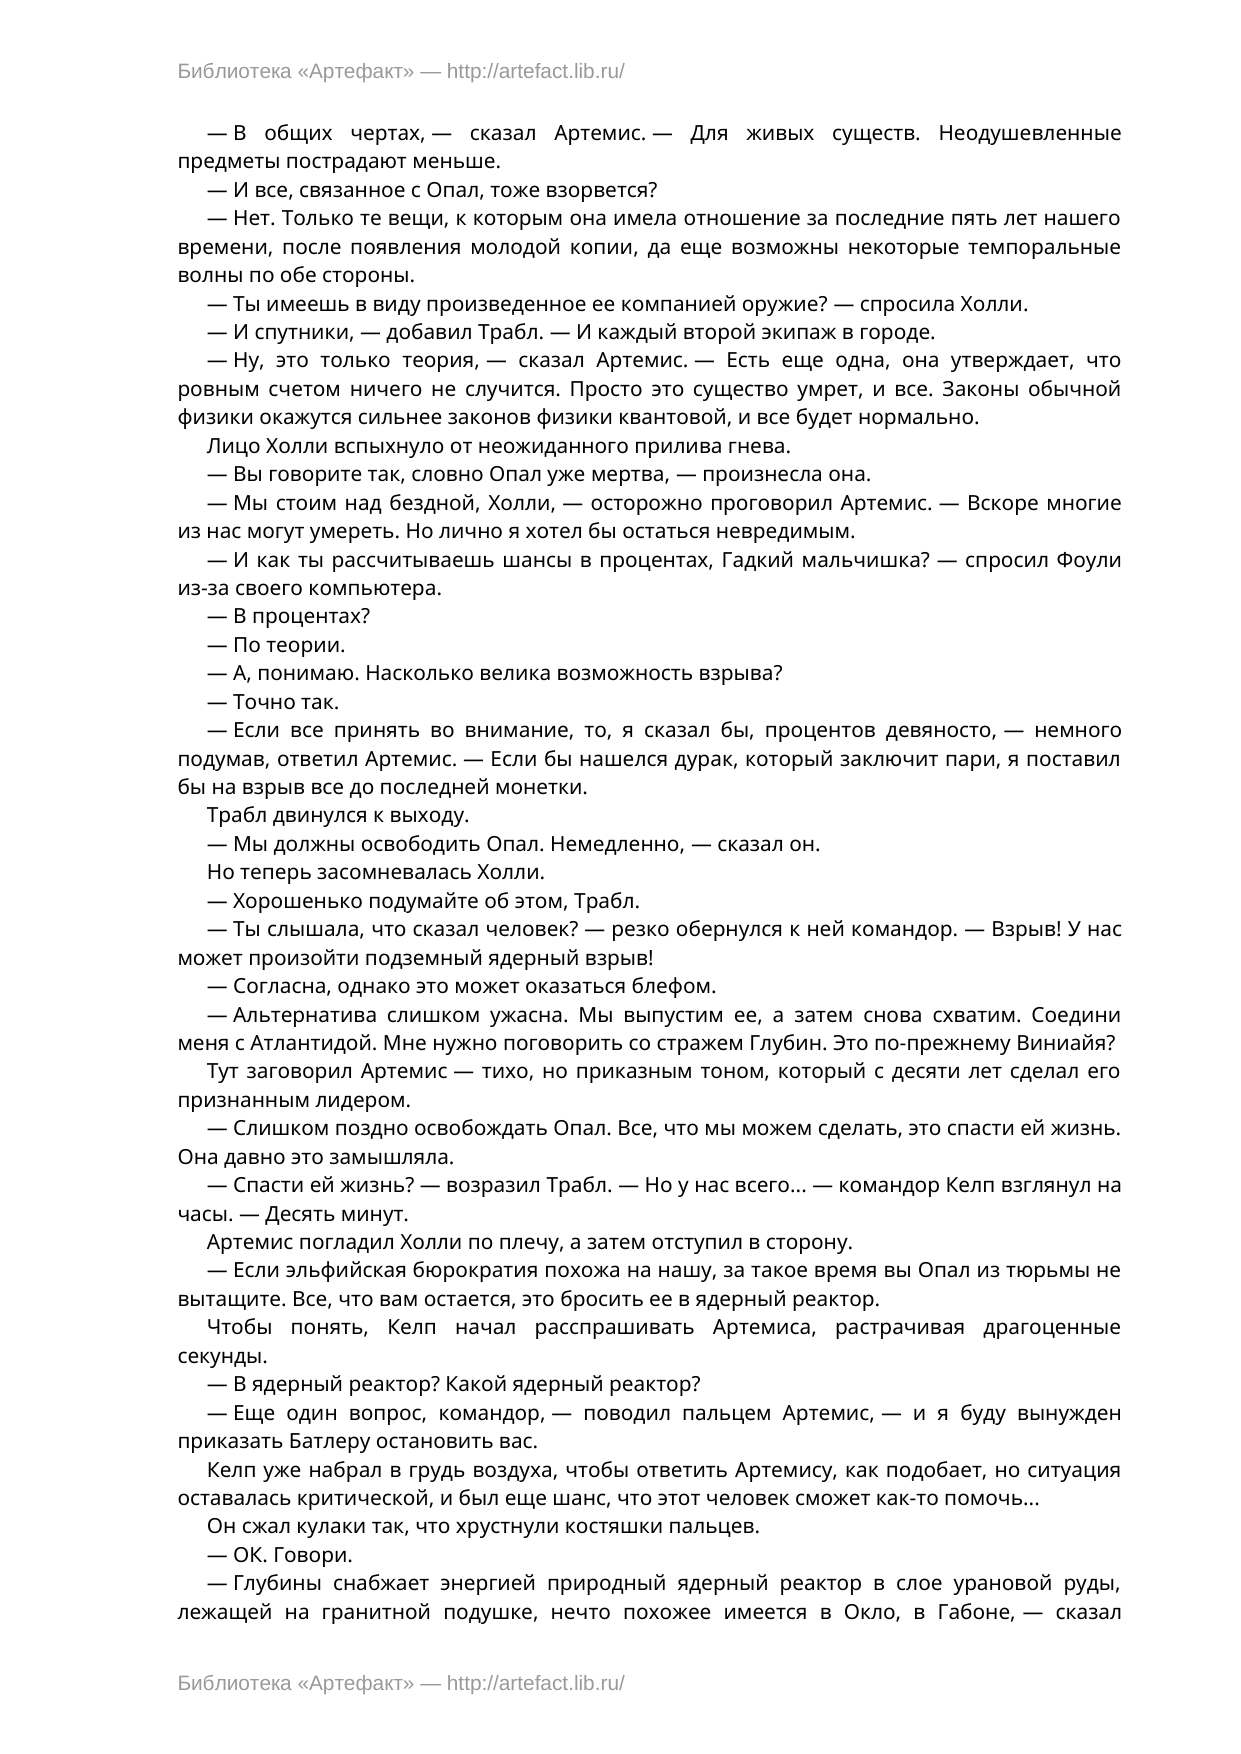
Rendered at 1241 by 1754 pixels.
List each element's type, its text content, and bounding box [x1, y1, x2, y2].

text — Нет. Только те вещи, к которым она имела отношение за последние пять лет нашего времени, после появления молодой копии, да еще возможны некоторые темпоральные волны по обе стороны. [177, 203, 1122, 289]
text — Если все принять во внимание, то, я сказал бы, процентов девяносто, — немного подумав, ответил Артемис. — Если бы нашелся дурак, который заключит пари, я поставил бы на взрыв все до последней монетки. [177, 715, 1122, 801]
text — Мы стоим над бездной, Холли, — осторожно проговорил Артемис. — Вскоре многие из нас могут умереть. Но лично я хотел бы остаться невредимым. [177, 488, 1122, 545]
text — Мы должны освободить Опал. Немедленно, — сказал он. [177, 829, 1122, 857]
text Но теперь засомневалась Холли. [177, 857, 1122, 886]
text Чтобы понять, Келп начал расспрашивать Артемиса, растрачивая драгоценные секунды. [177, 1312, 1122, 1369]
text — Точно так. [177, 687, 1122, 715]
text — В общих чертах, — сказал Артемис. — Для живых существ. Неодушевленные предметы пострадают меньше. [177, 118, 1122, 175]
text Трабл двинулся к выходу. [177, 801, 1122, 829]
text — В процентах? [177, 602, 1122, 630]
text — Спасти ей жизнь? — возразил Трабл. — Но у нас всего... — командор Келп взглянул на часы. — Десять минут. [177, 1170, 1122, 1227]
text — По теории. [177, 630, 1122, 658]
text — Если эльфийская бюрократия похожа на нашу, за такое время вы Опал из тюрьмы не вытащите. Все, что вам остается, это бросить ее в ядерный реактор. [177, 1256, 1122, 1312]
text Лицо Холли вспыхнуло от неожиданного прилива гнева. [177, 431, 1122, 459]
text — Еще один вопрос, командор, — поводил пальцем Артемис, — и я буду вынужден приказать Батлеру остановить вас. [177, 1398, 1122, 1455]
text Он сжал кулаки так, что хрустнули костяшки пальцев. [177, 1512, 1122, 1540]
text — И все, связанное с Опал, тоже взорвется? [177, 175, 1122, 203]
text — А, понимаю. Насколько велика возможность взрыва? [177, 658, 1122, 687]
text — И как ты рассчитываешь шансы в процентах, Гадкий мальчишка? — спросил Фоули из-за своего компьютера. [177, 545, 1122, 602]
text — Хорошенько подумайте об этом, Трабл. [177, 886, 1122, 914]
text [177, 1568, 1122, 1625]
text — Ты слышала, что сказал человек? — резко обернулся к ней командор. — Взрыв! У нас может произойти подземный ядерный взрыв! [177, 914, 1122, 971]
text — Альтернатива слишком ужасна. Мы выпустим ее, а затем снова схватим. Соедини меня с Атлантидой. Мне нужно поговорить со стражем Глубин. Это по-прежнему Виниайя? [177, 1000, 1122, 1057]
text — Вы говорите так, словно Опал уже мертва, — произнесла она. [177, 459, 1122, 488]
text — Ну, это только теория, — сказал Артемис. — Есть еще одна, она утверждает, что ровным счетом ничего не случится. Просто это существо умрет, и все. Законы обычной физики окажутся сильнее законов физики квантовой, и все будет нормально. [177, 346, 1122, 431]
text — ОК. Говори. [177, 1540, 1122, 1568]
text — В ядерный реактор? Какой ядерный реактор? [177, 1369, 1122, 1398]
text — Ты имеешь в виду произведенное ее компанией оружие? — спросила Холли. [177, 289, 1122, 317]
text — И спутники, — добавил Трабл. — И каждый второй экипаж в городе. [177, 317, 1122, 346]
text Тут заговорил Артемис — тихо, но приказным тоном, который с десяти лет сделал его признанным лидером. [177, 1057, 1122, 1113]
text Келп уже набрал в грудь воздуха, чтобы ответить Артемису, как подобает, но ситуация оставалась критической, и был еще шанс, что этот человек сможет как-то помочь... [177, 1455, 1122, 1512]
text — Слишком поздно освобождать Опал. Все, что мы можем сделать, это спасти ей жизнь. Она давно это замышляла. [177, 1113, 1122, 1170]
text — Согласна, однако это может оказаться блефом. [177, 971, 1122, 1000]
text Артемис погладил Холли по плечу, а затем отступил в сторону. [177, 1227, 1122, 1256]
